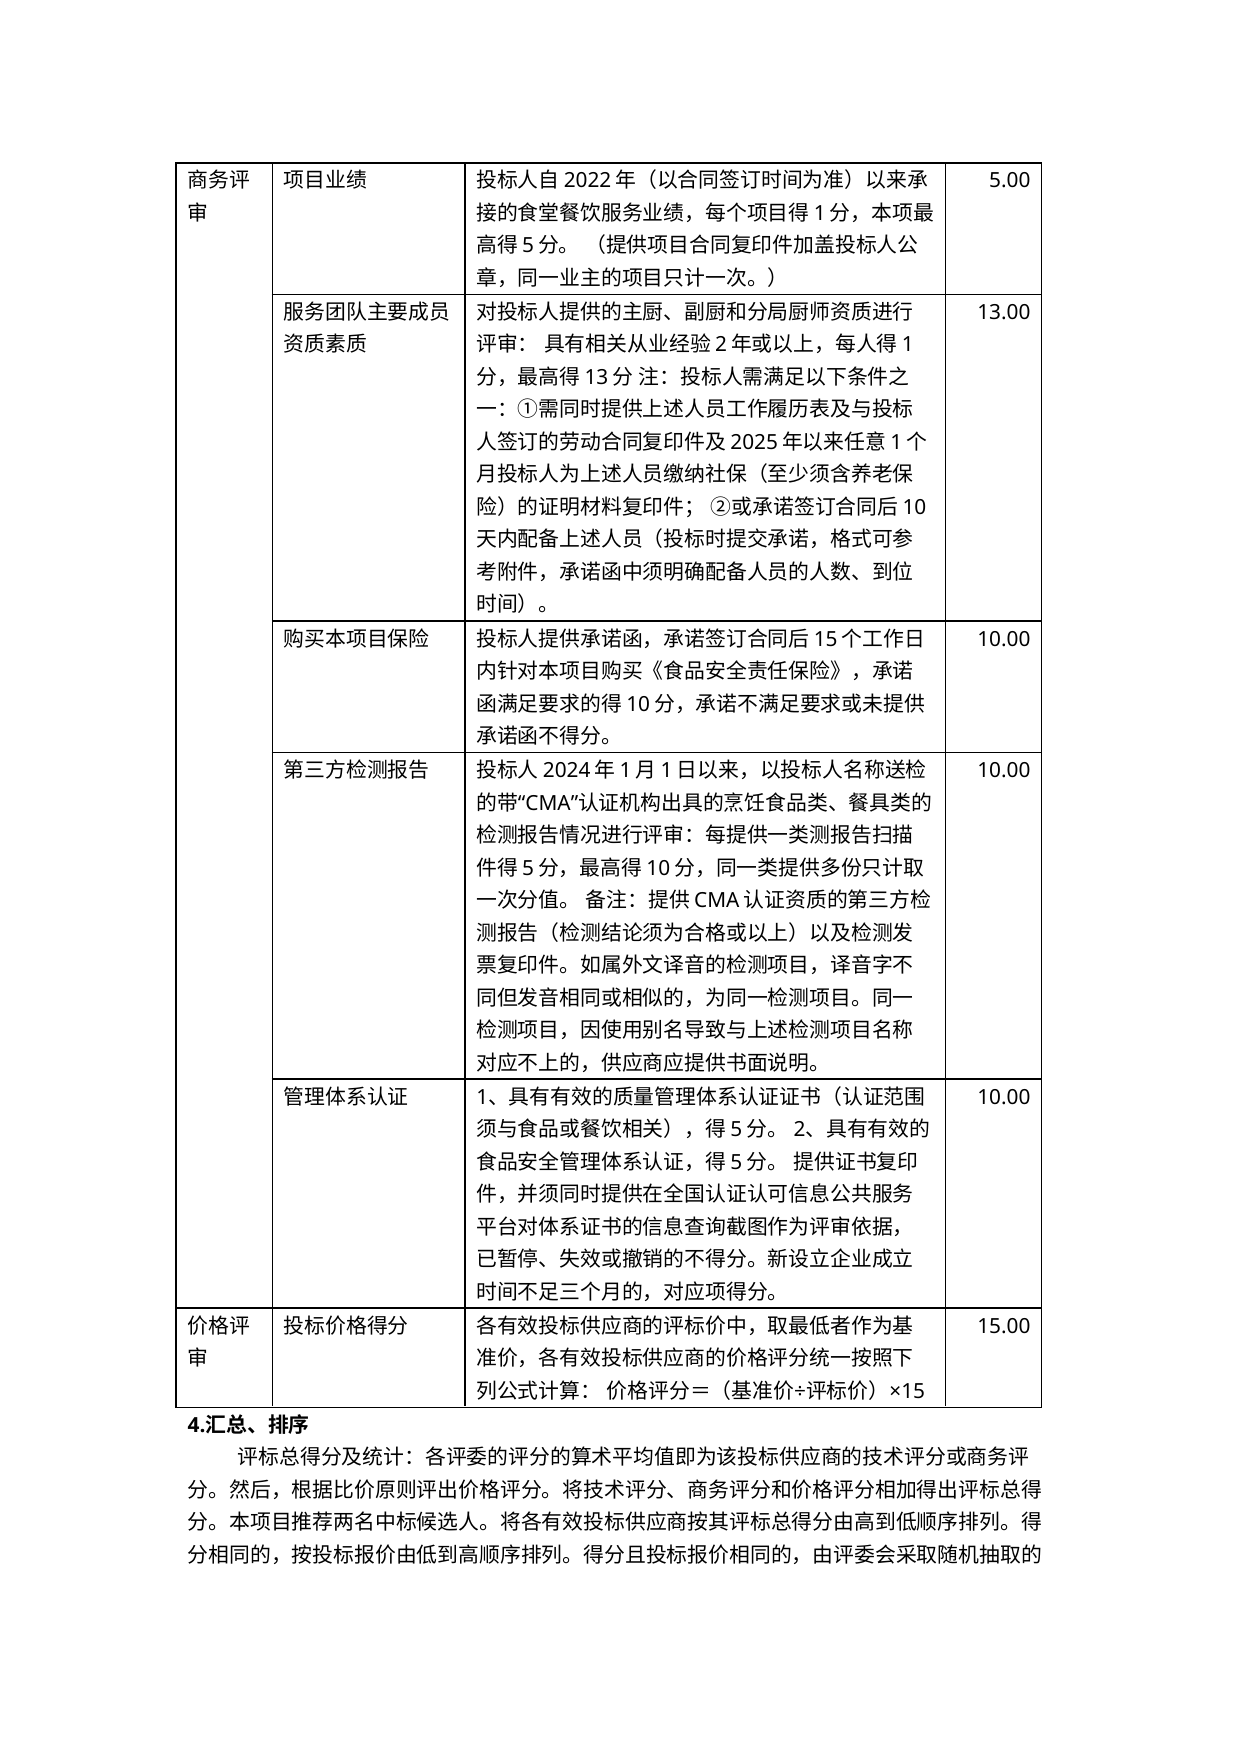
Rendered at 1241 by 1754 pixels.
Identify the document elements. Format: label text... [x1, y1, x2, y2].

table_cell 投标人自2022年（以合同签订时间为准）以来承接的食堂餐饮服务业绩，每个项目得1分，本项最高得5分。 （提供项目合同复印件加盖投标人公章，同一业主的项目只计一次。） [466, 164, 945, 293]
table_cell 10.00 [946, 1080, 1041, 1307]
text 4.汇总、排序 [187, 1408, 1053, 1440]
table_cell 10.00 [946, 622, 1041, 752]
table_cell 购买本项目保险 [273, 622, 464, 752]
table_cell 价格评审 [177, 1309, 272, 1406]
table_cell 第三方检测报告 [273, 753, 464, 1078]
table_cell 各有效投标供应商的评标价中，取最低者作为基准价，各有效投标供应商的价格评分统一按照下列公式计算： 价格评分＝（基准价÷评标价）×15 [466, 1309, 945, 1406]
table_cell 5.00 [946, 164, 1041, 293]
table_cell 投标人提供承诺函，承诺签订合同后15个工作日内针对本项目购买《食品安全责任保险》，承诺函满足要求的得10分，承诺不满足要求或未提供承诺函不得分。 [466, 622, 945, 752]
table_cell 投标人2024年1月1日以来，以投标人名称送检的带“CMA”认证机构出具的烹饪食品类、餐具类的检测报告情况进行评审：每提供一类测报告扫描件得5分，最高得10分，同一类提供多份只计取一次分值。 备注：提供CMA认证资质的第三方检测报告（检测结论须为合格或以上）以及检测发票复印件。如属外文译音的检测项目，译音字不同但发音相同或相似的，为同一检测项目。同一检测项目，因使用别名导致与上述检测项目名称对应不上的，供应商应提供书面说明。 [466, 753, 945, 1078]
table_cell 商务评审 [177, 164, 272, 1307]
table_cell 项目业绩 [273, 164, 464, 293]
table_cell 1、具有有效的质量管理体系认证证书（认证范围须与食品或餐饮相关），得5分。 2、具有有效的食品安全管理体系认证，得5分。 提供证书复印件，并须同时提供在全国认证认可信息公共服务平台对体系证书的信息查询截图作为评审依据，已暂停、失效或撤销的不得分。新设立企业成立时间不足三个月的，对应项得分。 [466, 1080, 945, 1307]
table_cell 管理体系认证 [273, 1080, 464, 1307]
table_cell 对投标人提供的主厨、副厨和分局厨师资质进行评审： 具有相关从业经验2年或以上，每人得1分，最高得13分 注：投标人需满足以下条件之一：①需同时提供上述人员工作履历表及与投标人签订的劳动合同复印件及2025年以来任意1个月投标人为上述人员缴纳社保（至少须含养老保险）的证明材料复印件； ②或承诺签订合同后10天内配备上述人员（投标时提交承诺，格式可参考附件，承诺函中须明确配备人员的人数、到位时间）。 [466, 295, 945, 620]
table_cell 服务团队主要成员资质素质 [273, 295, 464, 620]
table_cell 投标价格得分 [273, 1309, 464, 1406]
table_cell 15.00 [946, 1309, 1041, 1406]
table_cell 13.00 [946, 295, 1041, 620]
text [187, 1440, 1053, 1570]
table_cell 10.00 [946, 753, 1041, 1078]
